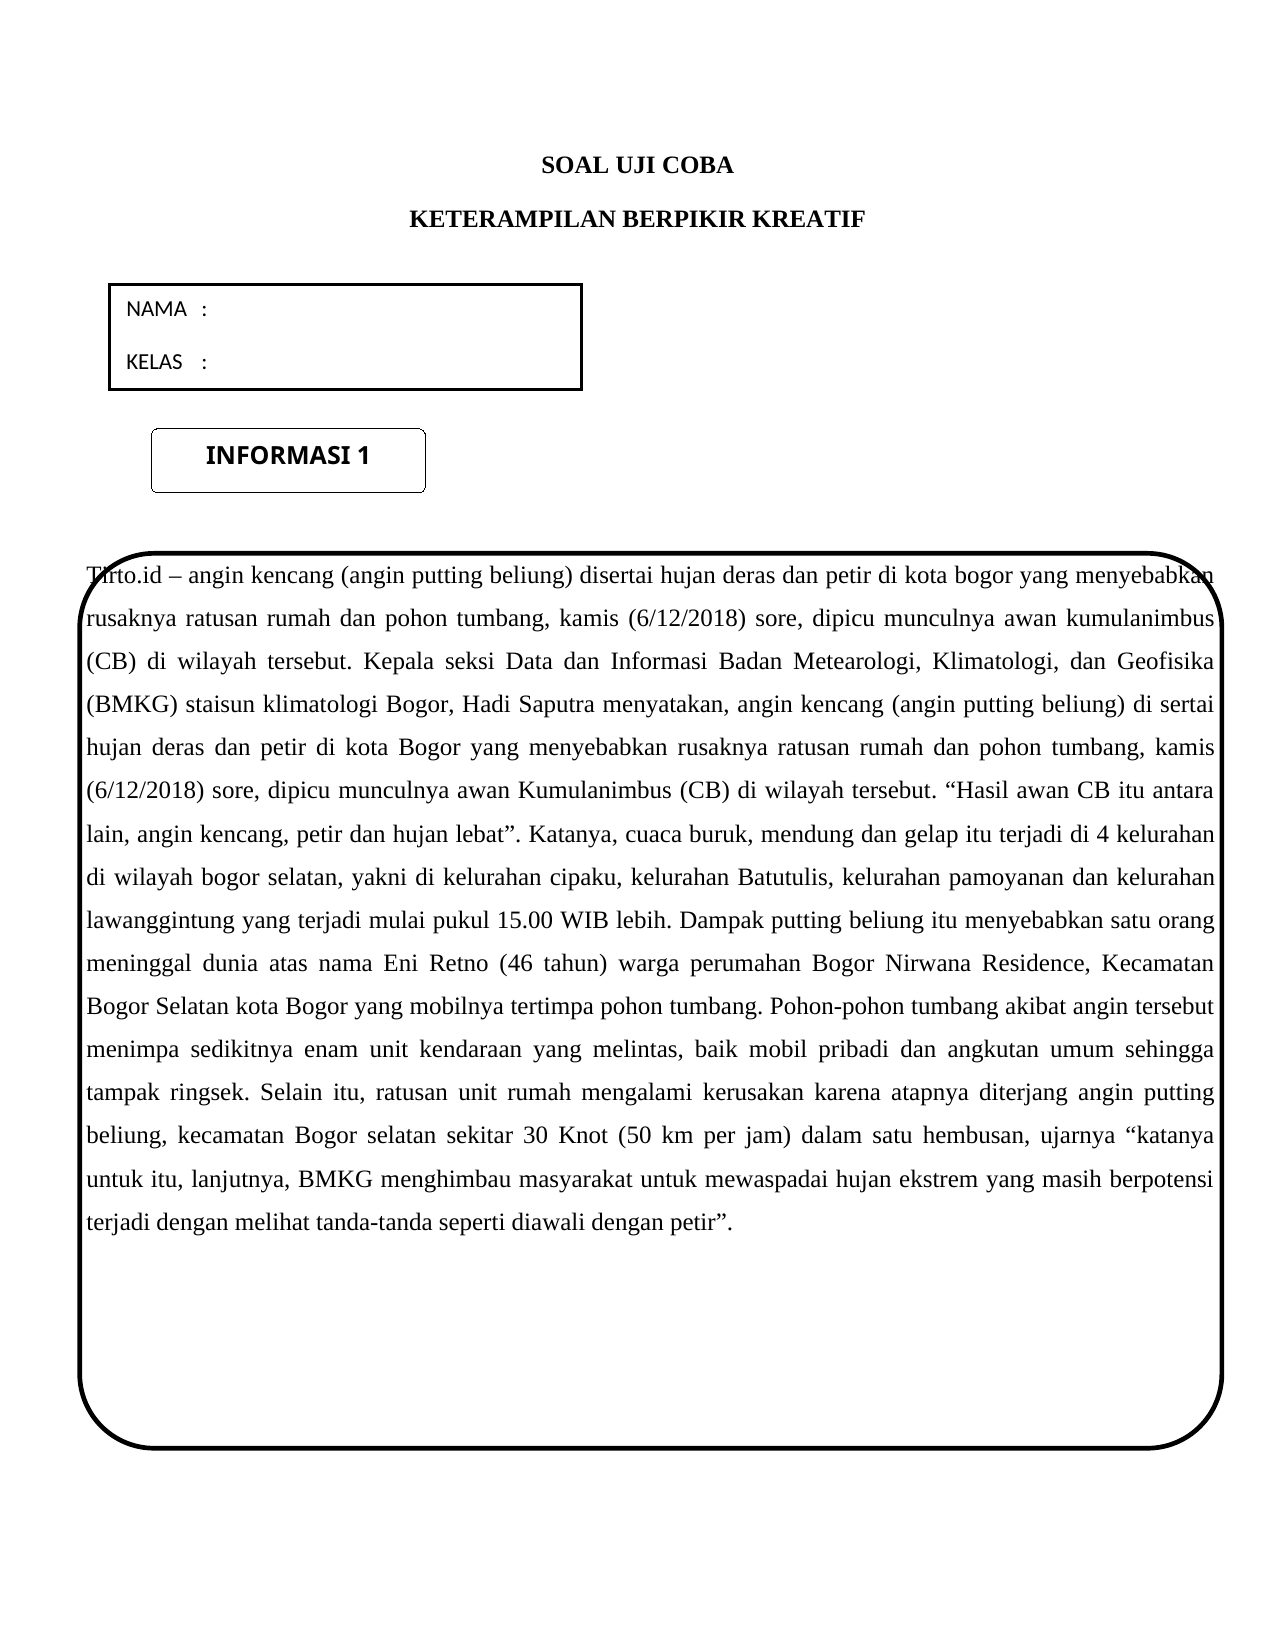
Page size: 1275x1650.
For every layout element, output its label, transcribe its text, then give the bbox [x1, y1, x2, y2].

text KETERAMPILAN BERPIKIR KREATIF [150, 204, 1125, 233]
text SOAL UJI COBA [150, 150, 1125, 179]
